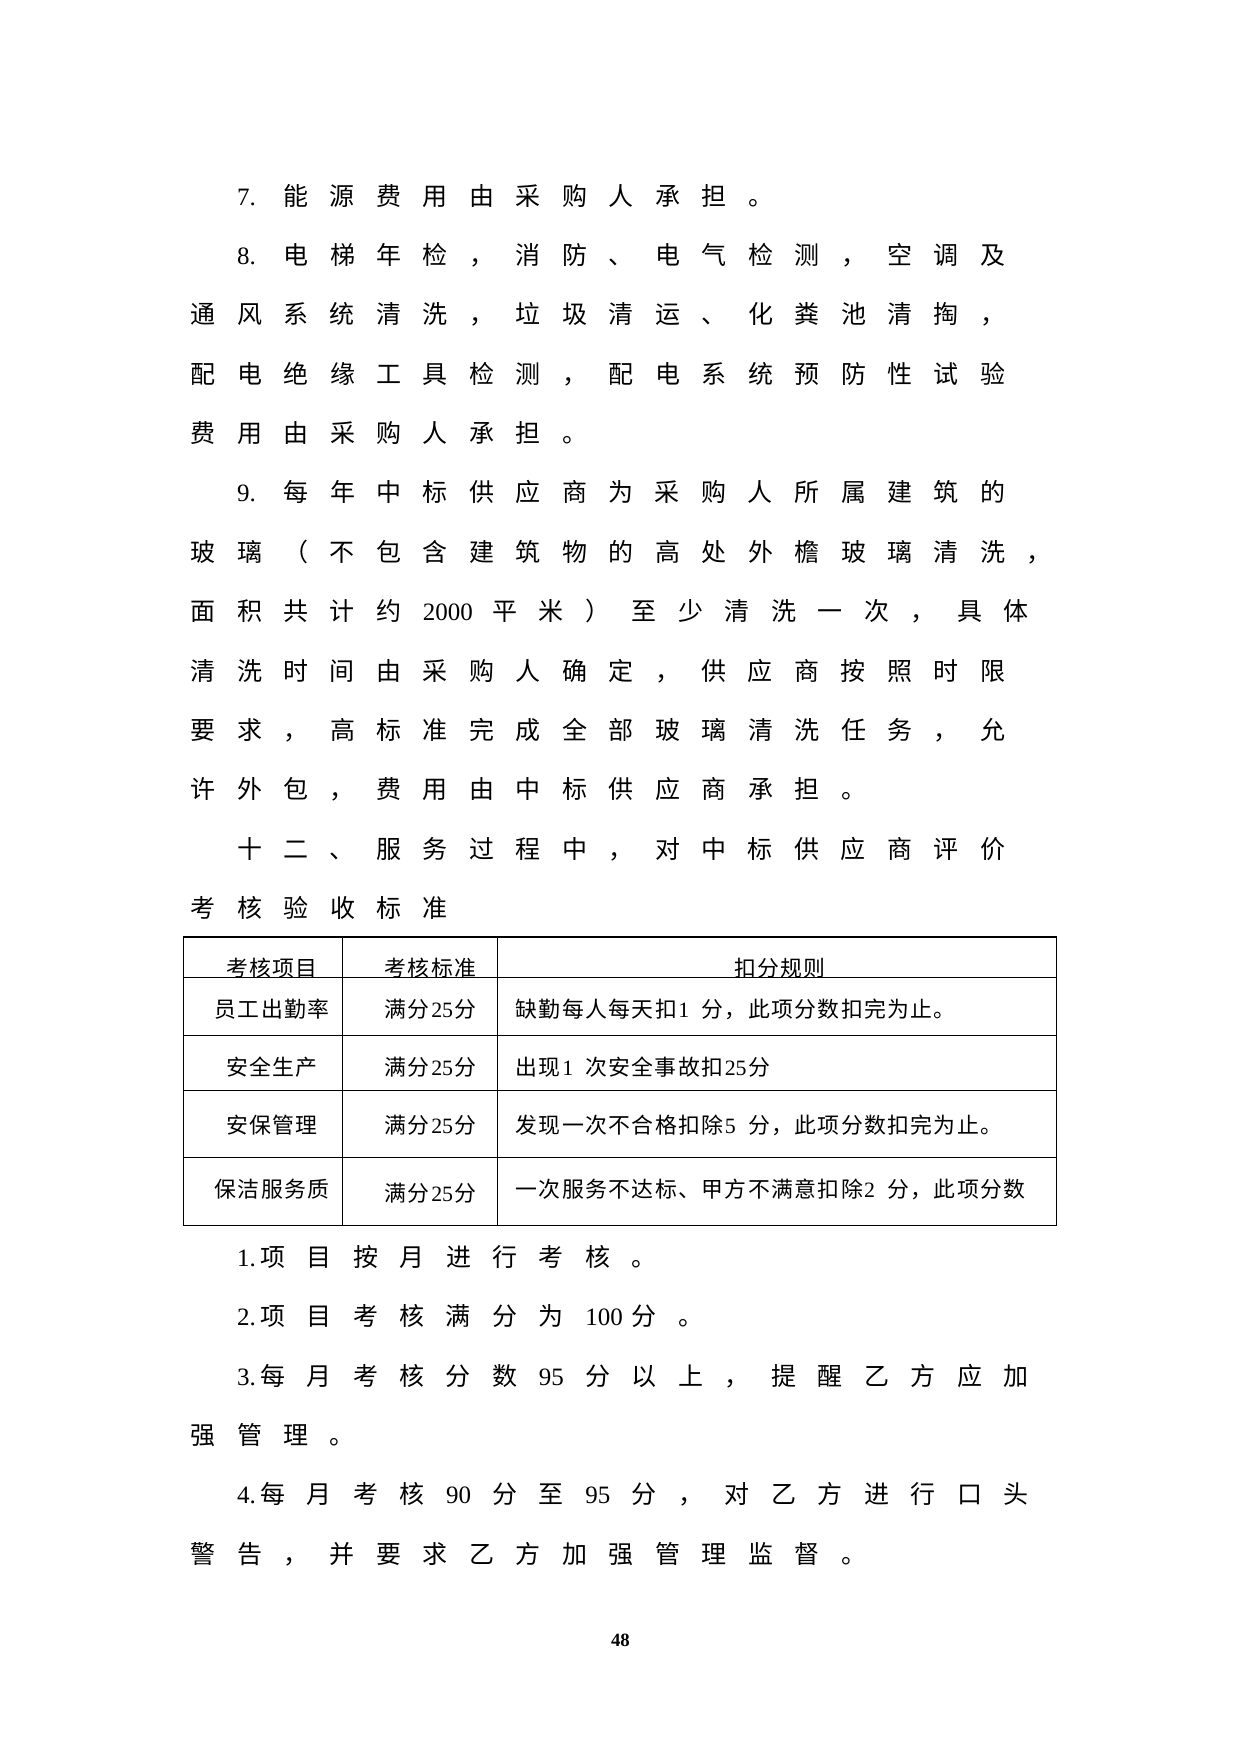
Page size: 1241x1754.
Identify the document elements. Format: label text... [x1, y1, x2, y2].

table_cell 安全生产 [184, 1036, 342, 1089]
list 每年中标供应商为采购人所属建筑的玻璃（不包含建筑物的高处外檐玻璃清洗，面积共计约2000平米）至少清洗一次，具体清洗时间由采购人确定，供应商按照时限要求，高标准完成全部玻璃清洗任务，允许外包，费用由中标供应商承担。 [190, 461, 1050, 818]
text 2.项目考核满分为100分。 [190, 1285, 1050, 1344]
table_cell 满分25分 [343, 1091, 497, 1157]
text 1.项目按月进行考核。 [190, 1226, 1050, 1285]
text 3.每月考核分数95分以上，提醒乙方应加强管理。 [190, 1344, 1050, 1463]
table_cell 员工出勤率 [184, 978, 342, 1035]
table_cell 满分25分 [343, 1158, 497, 1225]
table_header 扣分规则 [498, 938, 1056, 977]
list 能源费用由采购人承担。 [190, 164, 1050, 224]
table_cell 发现一次不合格扣除5分，此项分数扣完为止。 [498, 1091, 1056, 1157]
text 4.每月考核90分至95分，对乙方进行口头警告，并要求乙方加强管理监督。 [190, 1463, 1050, 1582]
table_cell 安保管理 [184, 1091, 342, 1157]
table_cell 满分25分 [343, 1036, 497, 1089]
table_cell 一次服务不达标、甲方不满意扣除2分，此项分数扣完为止。 [498, 1158, 1056, 1225]
table_cell 满分25分 [343, 978, 497, 1035]
list 电梯年检，消防、电气检测，空调及通风系统清洗，垃圾清运、化粪池清掏，配电绝缘工具检测，配电系统预防性试验费用由采购人承担。 [190, 224, 1050, 461]
table_header 考核标准 [343, 938, 497, 977]
table_cell 出现1次安全事故扣25分 [498, 1036, 1056, 1089]
table_cell 缺勤每人每天扣1分，此项分数扣完为止。 [498, 978, 1056, 1035]
table_cell 保洁服务质量 [184, 1158, 342, 1225]
table_header 考核项目 [184, 938, 342, 977]
text 十二、服务过程中，对中标供应商评价考核验收标准 [190, 818, 1050, 936]
